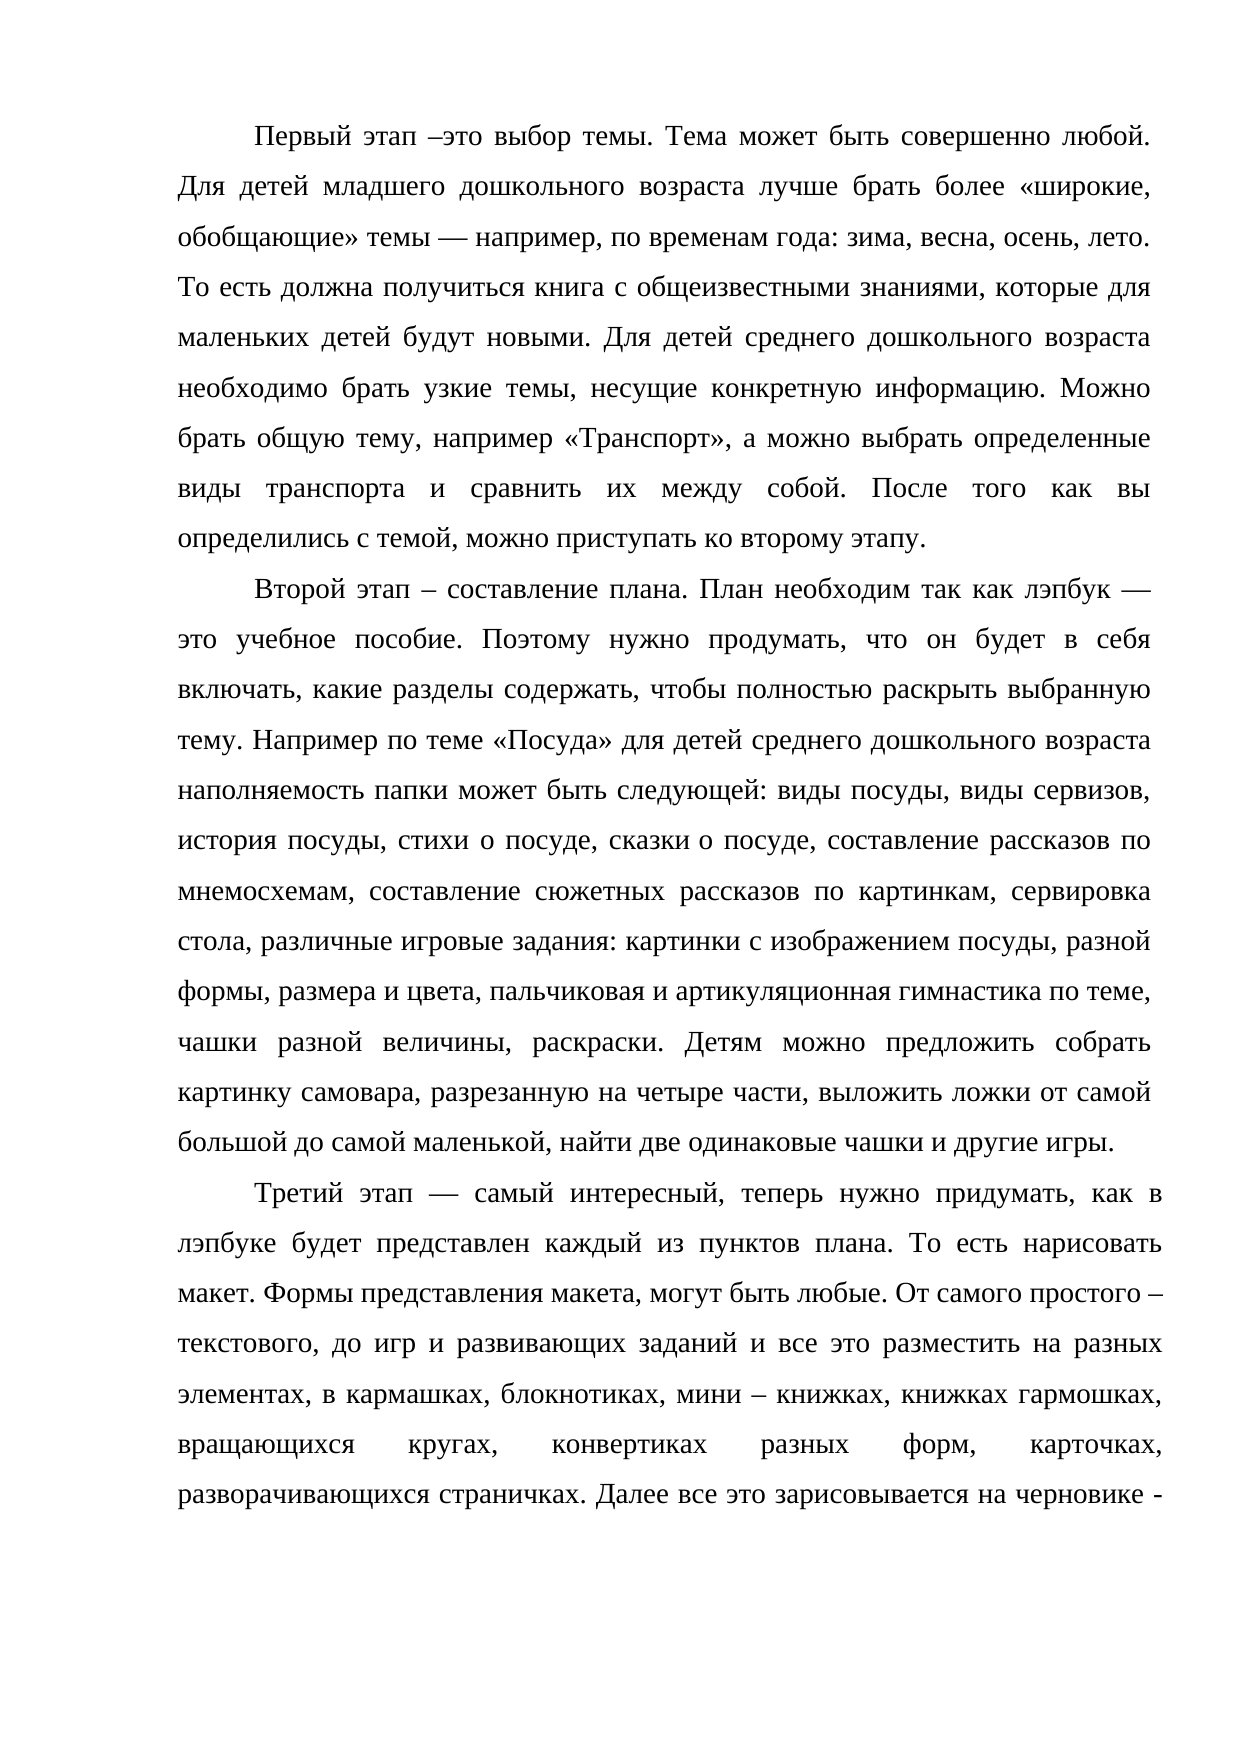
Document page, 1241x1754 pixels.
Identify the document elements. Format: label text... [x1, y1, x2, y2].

text Первый этап –это выбор темы. Тема может быть совершенно любой. Для детей младшего дошкольного возраста лучше брать более «широкие, обобщающие» темы — например, по временам года: зима, весна, осень, лето. То есть должна получиться книга с общеизвестными знаниями, которые для маленьких детей будут новыми. Для детей среднего дошкольного возраста необходимо брать узкие темы, несущие конкретную информацию. Можно брать общую тему, например «Транспорт», а можно выбрать определенные виды транспорта и сравнить их между собой. После того как вы определились с темой, можно приступать ко второму этапу. [177, 118, 1152, 554]
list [177, 1175, 1163, 1510]
text Второй этап – составление плана. План необходим так как лэпбук — это учебное пособие. Поэтому нужно продумать, что он будет в себя включать, какие разделы содержать, чтобы полностью раскрыть выбранную тему. Например по теме «Посуда» для детей среднего дошкольного возраста наполняемость папки может быть следующей: виды посуды, виды сервизов, история посуды, стихи о посуде, сказки о посуде, составление рассказов по мнемосхемам, составление сюжетных рассказов по картинкам, сервировка стола, различные игровые задания: картинки с изображением посуды, разной формы, размера и цвета, пальчиковая и артикуляционная гимнастика по теме, чашки разной величины, раскраски. Детям можно предложить собрать картинку самовара, разрезанную на четыре части, выложить ложки от самой большой до самой маленькой, найти две одинаковые чашки и другие игры. [177, 571, 1152, 1158]
